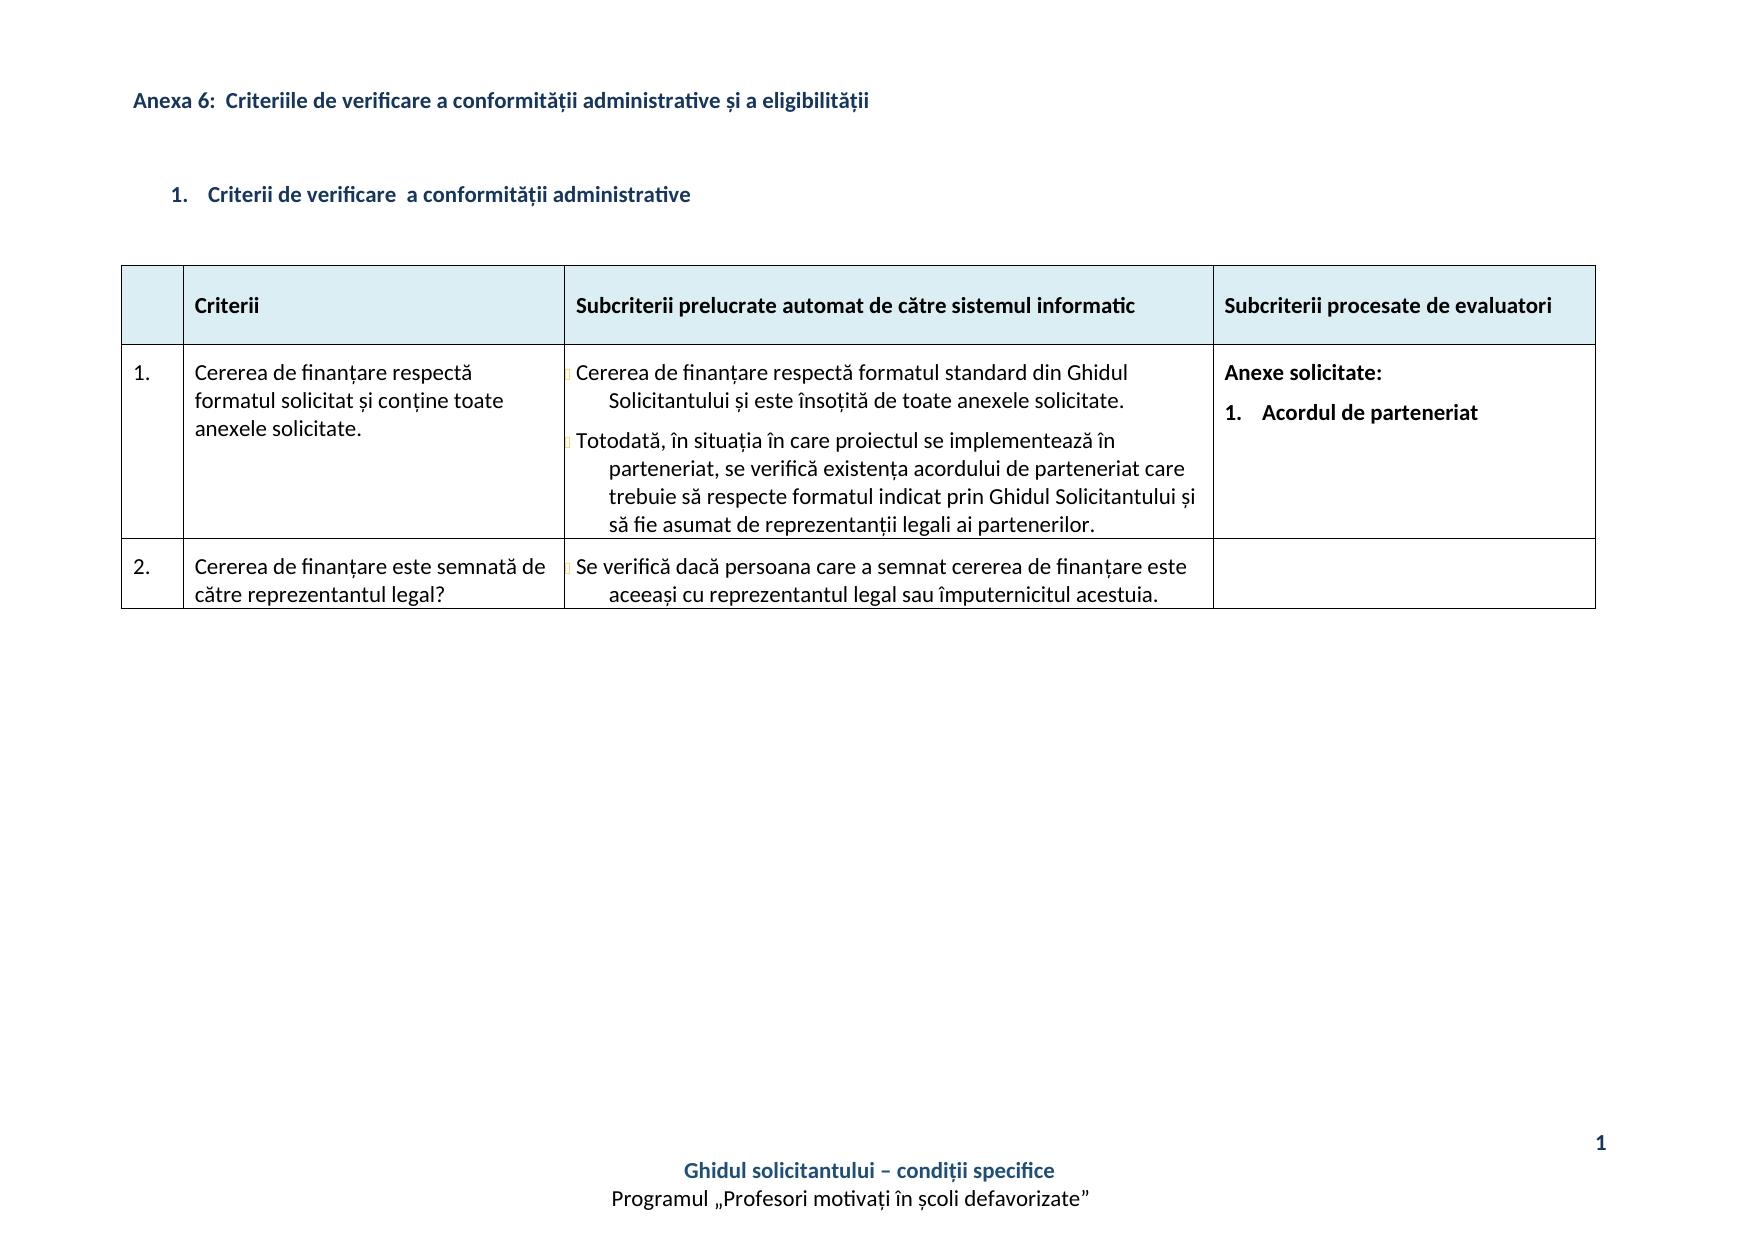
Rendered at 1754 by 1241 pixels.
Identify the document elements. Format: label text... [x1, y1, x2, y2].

table_header Subcriterii procesate de evaluatori [1214, 266, 1595, 344]
table_cell 2. [122, 539, 183, 608]
table_cell Anexe solicitate: Acordul de parteneriat [1214, 345, 1595, 538]
table_cell Se verifică dacă persoana care a semnat cererea de finanțare este aceeași cu reprezentantul legal sau împuternicitul acestuia. [565, 539, 1213, 608]
table_cell [1214, 539, 1595, 608]
table_header [122, 266, 183, 344]
table_cell Cererea de finanțare este semnată de către reprezentantul legal? [184, 539, 564, 608]
table_header Criterii [184, 266, 564, 344]
table_cell 1. [122, 345, 183, 538]
table_cell Cererea de finanțare respectă formatul solicitat și conține toate anexele solicitate. [184, 345, 564, 538]
table_cell Cererea de finanțare respectă formatul standard din Ghidul Solicitantului și este însoțită de toate anexele solicitate. Totodată, în situația în care proiectul se implementează în parteneriat, se verifică existența acordului de parteneriat care trebuie să respecte formatul indicat prin Ghidul Solicitantului și să fie asumat de reprezentanții legali ai partenerilor. [565, 345, 1213, 538]
table_header Subcriterii prelucrate automat de către sistemul informatic [565, 266, 1213, 344]
subtitle Criterii de verificare a conformității administrative [170, 180, 1606, 208]
